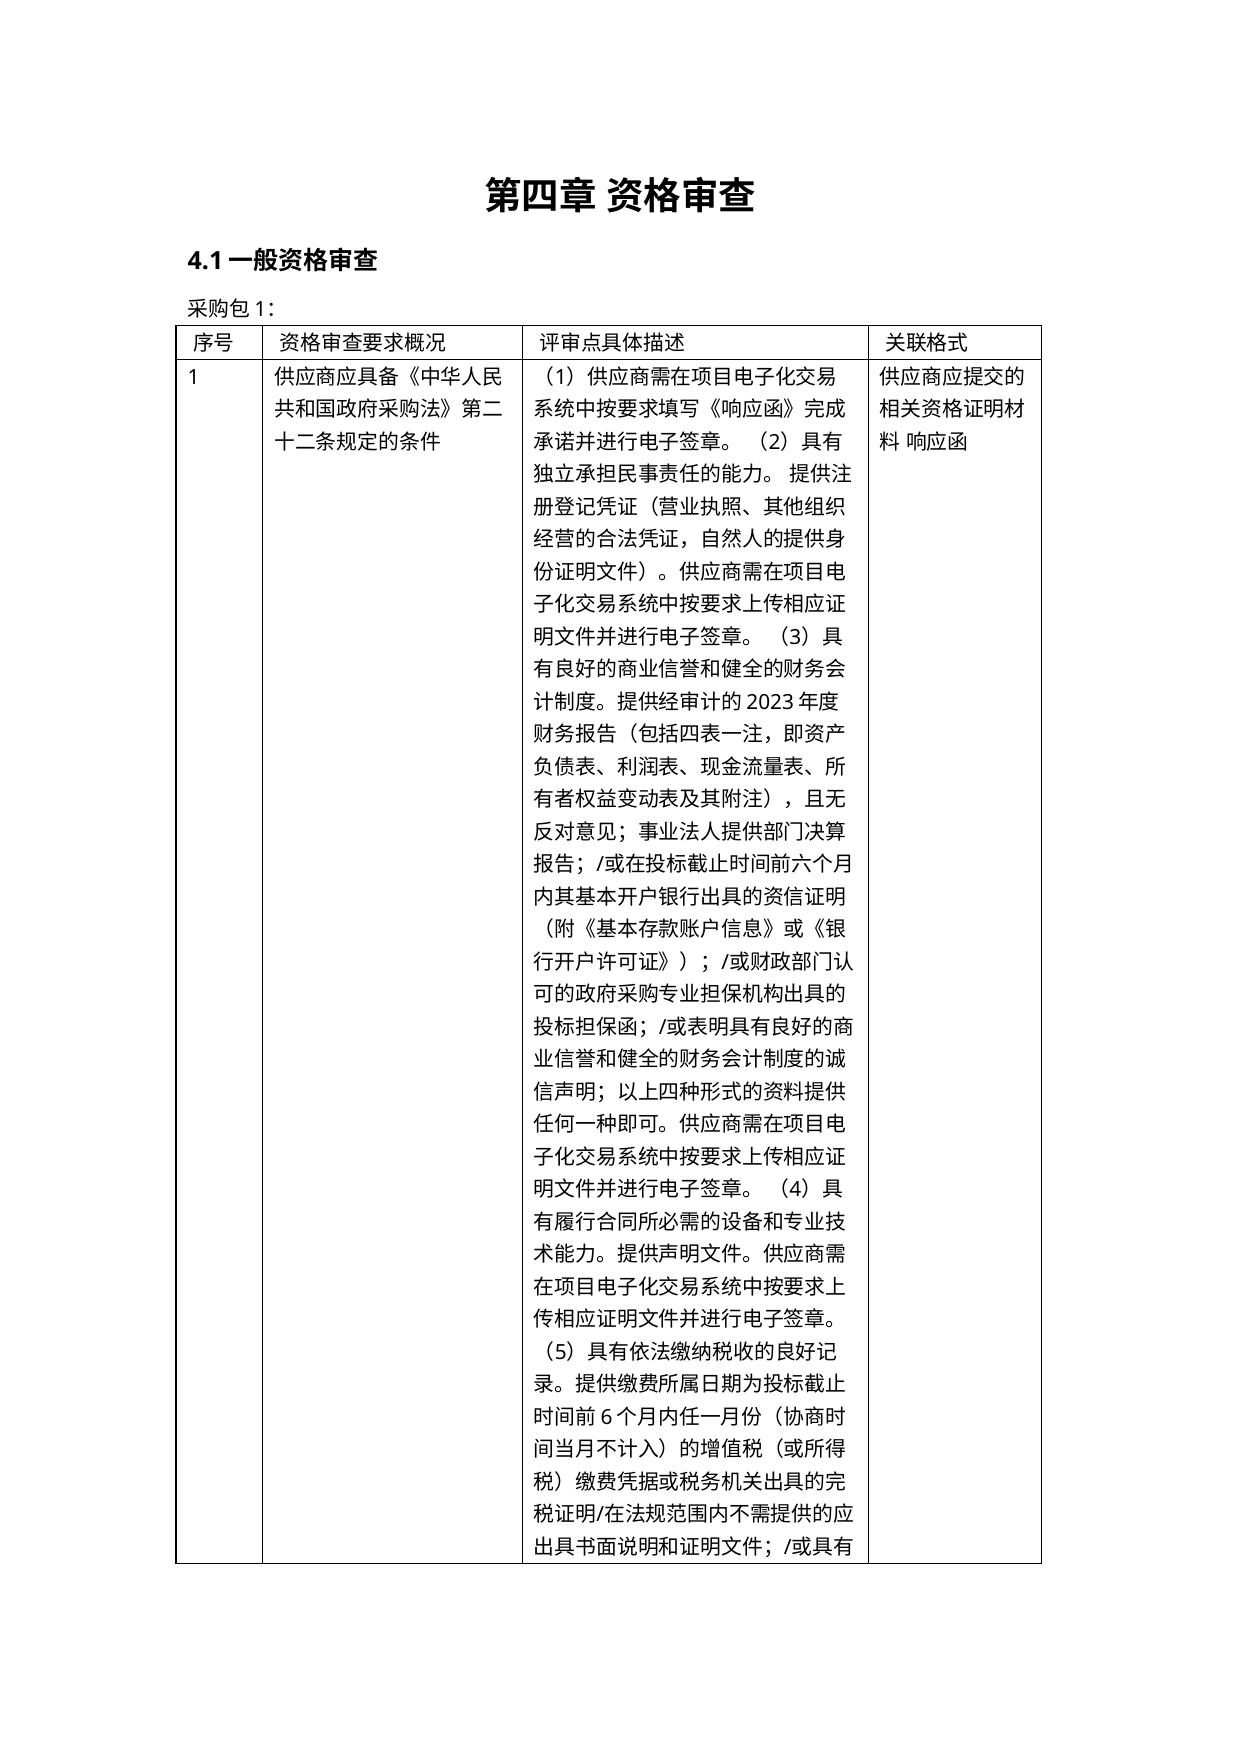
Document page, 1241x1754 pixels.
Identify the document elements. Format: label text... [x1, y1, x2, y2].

table_header 评审点具体描述 [523, 326, 868, 358]
table_cell 1 [177, 360, 262, 1563]
text 4.1一般资格审查 [187, 227, 1053, 292]
text 第四章 资格审查 [187, 162, 1053, 227]
text 采购包1： [187, 292, 1053, 324]
table_header 关联格式 [869, 326, 1041, 358]
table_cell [263, 360, 522, 1563]
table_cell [523, 360, 868, 1563]
table_header 序号 [177, 326, 262, 358]
table_cell 供应商应提交的相关资格证明材料 响应函 [869, 360, 1041, 1563]
table_header 资格审查要求概况 [263, 326, 522, 358]
